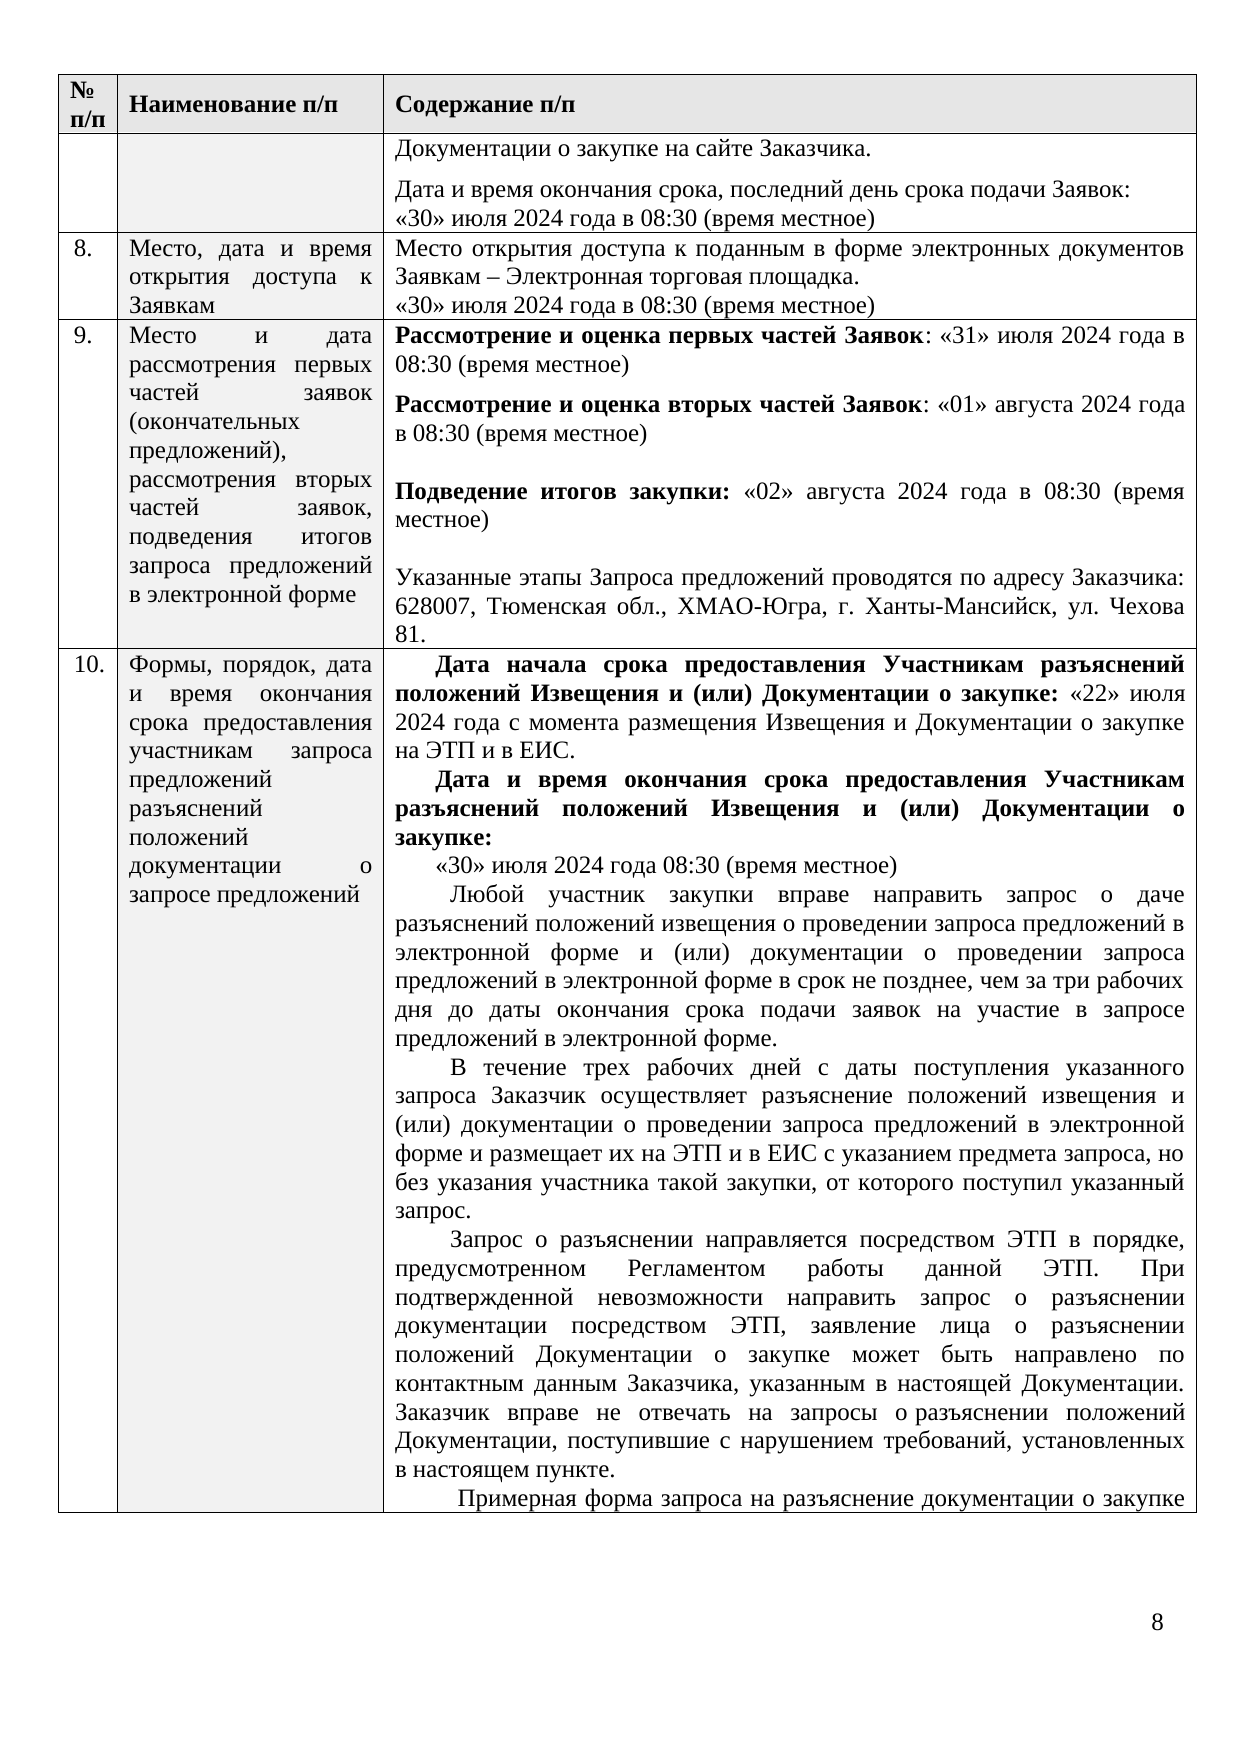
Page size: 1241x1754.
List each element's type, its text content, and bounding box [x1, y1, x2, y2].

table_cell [384, 134, 1196, 232]
table_cell [59, 233, 117, 319]
table_cell [59, 320, 117, 648]
table_header № п/п [59, 75, 117, 132]
table_cell [59, 649, 117, 1512]
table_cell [384, 649, 1196, 1512]
table_cell Место, дата и время открытия доступа к Заявкам [118, 233, 383, 319]
table_cell Место и дата рассмотрения первых частей заявок (окончательных предложений), рассмотрения вторых частей заявок, подведения итогов запроса предложений в электронной форме [118, 320, 383, 648]
table_cell Место открытия доступа к поданным в форме электронных документов Заявкам – Электронная торговая площадка. «30» июля 2024 года в 08:30 (время местное) [384, 233, 1196, 319]
table_header Наименование п/п [118, 75, 383, 132]
table_cell Рассмотрение и оценка первых частей Заявок: «31» июля 2024 года в 08:30 (время местное) Рассмотрение и оценка вторых частей Заявок: «01» августа 2024 года в 08:30 (время местное) Подведение итогов закупки: «02» августа 2024 года в 08:30 (время местное) Указанные этапы Запроса предложений проводятся по адресу Заказчика: 628007, Тюменская обл., ХМАО-Югра, г. Ханты-Мансийск, ул. Чехова 81. [384, 320, 1196, 648]
table_cell [59, 134, 117, 232]
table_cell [118, 649, 383, 1512]
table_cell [118, 134, 383, 232]
table_header Содержание п/п [384, 75, 1196, 132]
